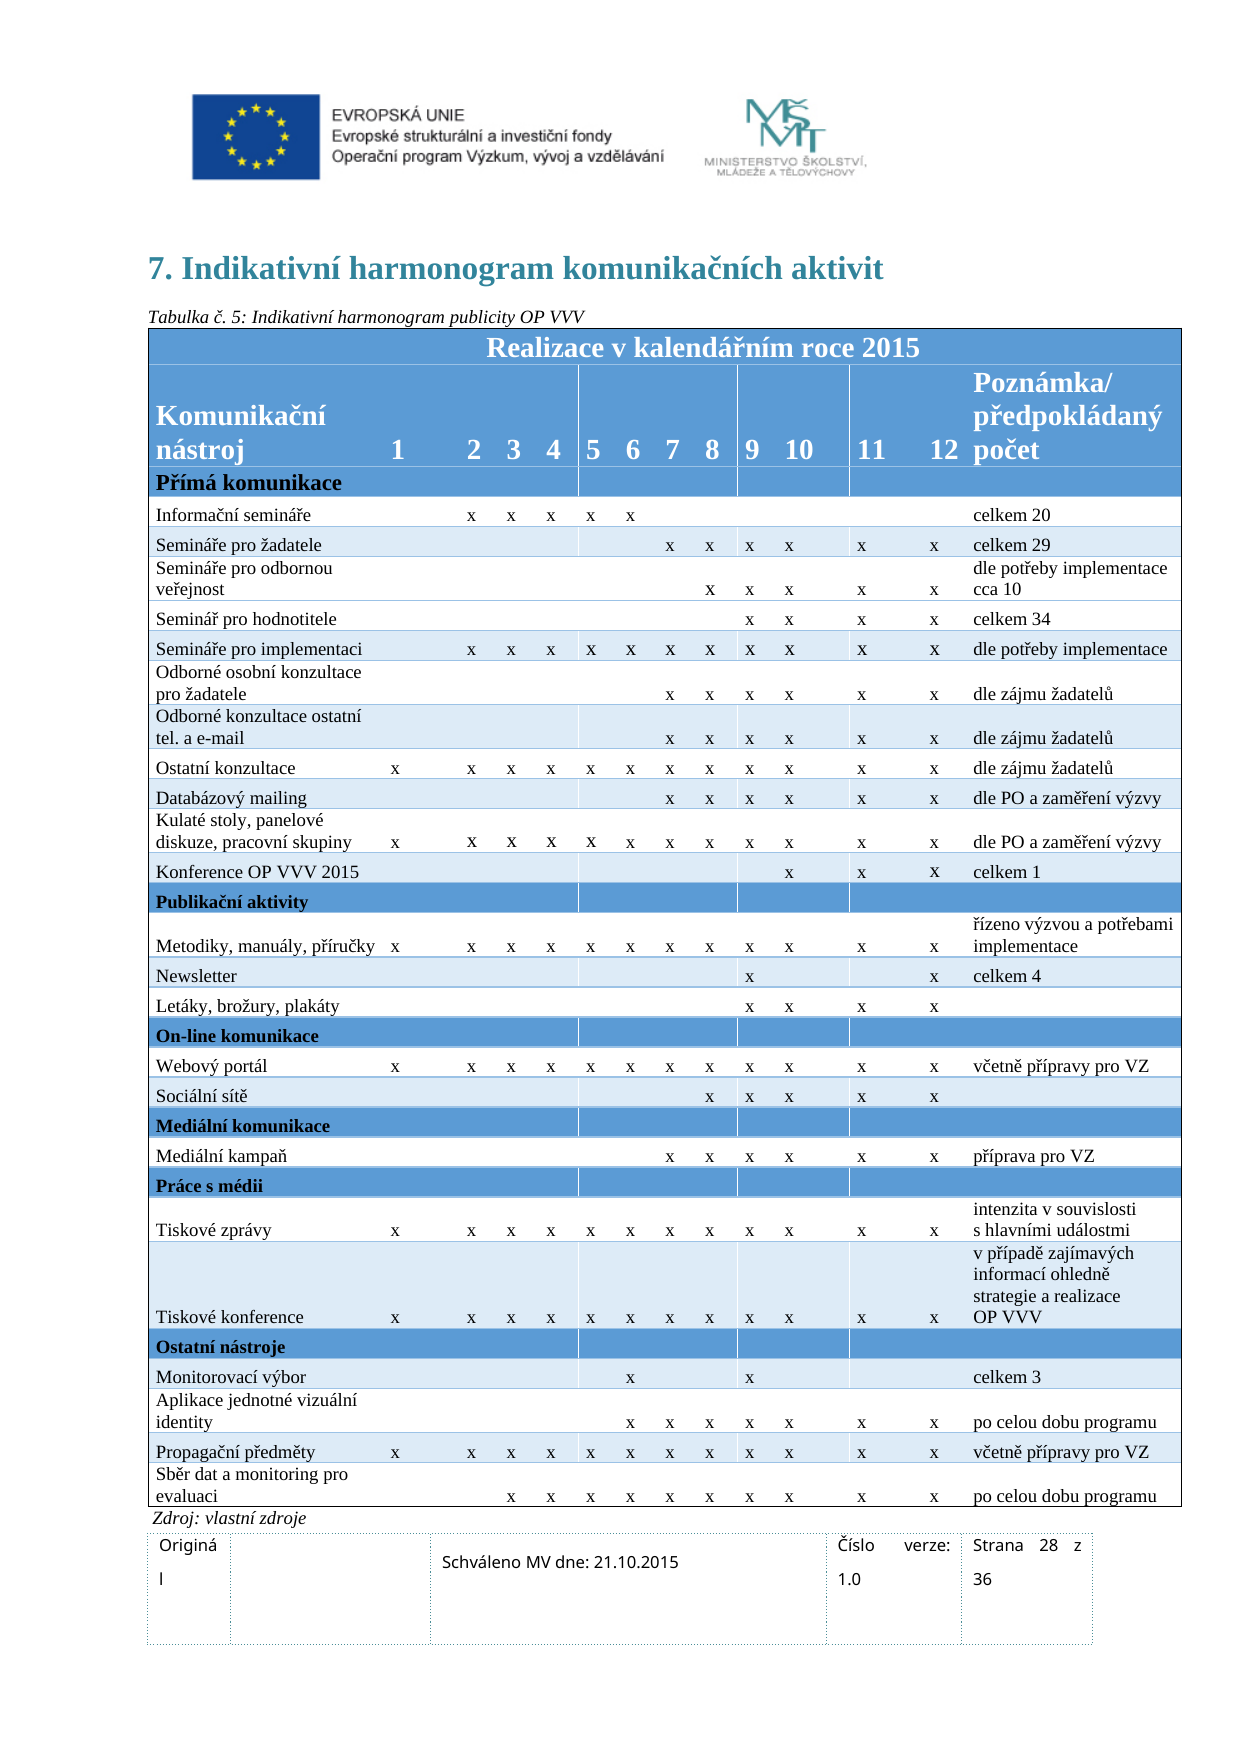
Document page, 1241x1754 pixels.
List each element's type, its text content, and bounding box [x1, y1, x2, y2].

table_cell [499, 883, 539, 912]
table_cell x [777, 661, 849, 704]
table_cell [383, 557, 459, 600]
table_cell Sběr dat a monitoring pro evaluaci [149, 1463, 383, 1506]
table_cell po celou dobu programu [966, 1463, 1181, 1506]
table_cell x [922, 1048, 966, 1076]
table_cell [658, 958, 698, 986]
table_cell Komunikační nástroj [149, 365, 383, 466]
table_cell x [850, 1138, 922, 1166]
table_cell [459, 853, 499, 882]
table_cell [618, 853, 658, 882]
table_cell x [579, 631, 618, 660]
table_cell [499, 988, 539, 1016]
table_cell [618, 467, 658, 496]
table_cell [579, 527, 618, 556]
table_cell x [658, 749, 698, 778]
table_cell [579, 1108, 618, 1136]
table_cell x [922, 779, 966, 808]
table_cell x [738, 1433, 777, 1462]
table_cell x [738, 1198, 777, 1241]
table_cell x [698, 1138, 737, 1166]
table_cell 7 [658, 365, 698, 466]
table_cell [383, 1359, 459, 1388]
table_cell [499, 467, 539, 496]
table_cell [777, 958, 849, 986]
table_cell [922, 1168, 966, 1196]
table_cell x [738, 527, 777, 556]
table_cell x [618, 1389, 658, 1432]
table_cell dle potřeby implementace cca 10 [966, 557, 1181, 600]
table_cell x [618, 1359, 658, 1388]
table_cell v případě zajímavých informací ohledně strategie a realizace OP VVV [966, 1242, 1181, 1328]
table_cell [698, 883, 737, 912]
table_cell [698, 467, 737, 496]
table_cell Propagační předměty [149, 1433, 383, 1462]
table_cell celkem 4 [966, 958, 1181, 986]
table_cell [777, 1168, 849, 1196]
table_cell x [618, 913, 658, 956]
table_cell [499, 779, 539, 808]
table_cell [579, 661, 618, 704]
table_cell x [698, 527, 737, 556]
table_cell x [777, 1242, 849, 1328]
table_cell [966, 1168, 1181, 1196]
table_cell [777, 497, 849, 526]
table_cell x [738, 1048, 777, 1076]
table_cell x [850, 631, 922, 660]
text Zdroj: vlastní zdroje [148, 1507, 1092, 1529]
table_cell 10 [777, 365, 849, 466]
table_cell [966, 988, 1181, 1016]
table_cell x [698, 1048, 737, 1076]
table_cell [618, 958, 658, 986]
table_cell [383, 497, 459, 526]
table_cell x [698, 661, 737, 704]
table_cell [922, 883, 966, 912]
table_cell [618, 1108, 658, 1136]
table_cell x [922, 631, 966, 660]
table_cell [777, 1018, 849, 1046]
table_cell [459, 1329, 499, 1358]
table_cell x [922, 1242, 966, 1328]
table_cell [579, 883, 618, 912]
table_cell [539, 661, 578, 704]
table_cell intenzita v souvislosti s hlavními událostmi [966, 1198, 1181, 1241]
table_cell x [777, 1048, 849, 1076]
table_cell [738, 1018, 777, 1046]
table_cell [850, 497, 922, 526]
table_cell x [539, 631, 578, 660]
table_cell [539, 1108, 578, 1136]
table_cell [579, 1018, 618, 1046]
table_cell Ostatní konzultace [149, 749, 383, 778]
table_cell [459, 1359, 499, 1388]
table_cell x [738, 1389, 777, 1432]
table_cell [966, 1108, 1181, 1136]
table_cell [658, 497, 698, 526]
table_cell [539, 1078, 578, 1106]
table_cell x [698, 557, 737, 600]
table_cell [499, 527, 539, 556]
table_cell Webový portál [149, 1048, 383, 1076]
table_cell [698, 1329, 737, 1358]
table_cell [966, 883, 1181, 912]
table_cell [579, 988, 618, 1016]
table_cell [922, 1108, 966, 1136]
table_cell [618, 527, 658, 556]
table_cell [698, 1108, 737, 1136]
table_cell [539, 1018, 578, 1046]
table_cell [459, 705, 499, 748]
table_cell Práce s médii [149, 1168, 383, 1196]
table_cell x [738, 661, 777, 704]
table_cell x [850, 779, 922, 808]
table_cell x [738, 1359, 777, 1388]
table_cell Odborné konzultace ostatní tel. a e-mail [149, 705, 383, 748]
table_cell [618, 661, 658, 704]
table_cell [658, 601, 698, 630]
table_cell [579, 779, 618, 808]
table_cell x [777, 913, 849, 956]
table_cell [618, 1078, 658, 1106]
table_cell [850, 1329, 922, 1358]
table_cell x [777, 631, 849, 660]
table_cell [777, 1359, 849, 1388]
table_cell [459, 601, 499, 630]
table_cell x [922, 1463, 966, 1506]
table_cell [922, 497, 966, 526]
table_cell [777, 467, 849, 496]
table_cell Konference OP VVV 2015 [149, 853, 383, 882]
table_cell x [618, 809, 658, 852]
table_cell x [850, 809, 922, 852]
table_cell x [922, 958, 966, 986]
table_cell [579, 958, 618, 986]
table_cell [618, 1018, 658, 1046]
table_cell x [618, 1463, 658, 1506]
table_cell [738, 883, 777, 912]
table_cell 12 [922, 365, 966, 466]
table_cell [698, 497, 737, 526]
table_cell [383, 883, 459, 912]
table_cell x [499, 1433, 539, 1462]
table_cell x [922, 705, 966, 748]
table_cell x [618, 749, 658, 778]
table_cell x [922, 809, 966, 852]
table_cell x [539, 809, 578, 852]
table_cell x [499, 1048, 539, 1076]
table_cell x [922, 527, 966, 556]
table_cell [738, 497, 777, 526]
table_cell x [777, 1433, 849, 1462]
table_cell x [922, 1138, 966, 1166]
table_cell x [922, 749, 966, 778]
table_cell Databázový mailing [149, 779, 383, 808]
table_cell Kulaté stoly, panelové diskuze, pracovní skupiny [149, 809, 383, 852]
table_cell [499, 1329, 539, 1358]
table_cell [658, 557, 698, 600]
table_cell 6 [618, 365, 658, 466]
table_cell Seminář pro hodnotitele [149, 601, 383, 630]
table_cell x [618, 497, 658, 526]
table_cell Odborné osobní konzultace pro žadatele [149, 661, 383, 704]
table_cell x [658, 1463, 698, 1506]
table_cell celkem 20 [966, 497, 1181, 526]
table_cell x [618, 1198, 658, 1241]
table_cell [579, 601, 618, 630]
table_cell x [579, 497, 618, 526]
table_cell [539, 779, 578, 808]
table_cell Newsletter [149, 958, 383, 986]
table_cell dle zájmu žadatelů [966, 749, 1181, 778]
table_cell x [922, 1433, 966, 1462]
table_cell x [922, 601, 966, 630]
table_cell [618, 779, 658, 808]
table_cell [459, 1018, 499, 1046]
table_cell [499, 705, 539, 748]
table_cell [698, 958, 737, 986]
table_cell [383, 631, 459, 660]
table_cell x [499, 809, 539, 852]
table_cell [579, 1138, 618, 1166]
table_cell [499, 601, 539, 630]
table_cell x [850, 1463, 922, 1506]
table_cell [738, 853, 777, 882]
table_cell [618, 601, 658, 630]
table_cell x [738, 1463, 777, 1506]
table_cell Mediální komunikace [149, 1108, 383, 1136]
table_cell Semináře pro žadatele [149, 527, 383, 556]
table_cell x [658, 1048, 698, 1076]
table_cell x [383, 1048, 459, 1076]
table_cell 8 [698, 365, 737, 466]
table_cell x [539, 1433, 578, 1462]
table_cell x [459, 1433, 499, 1462]
table_cell x [579, 1198, 618, 1241]
table_cell x [579, 1463, 618, 1506]
table_cell [459, 988, 499, 1016]
table_cell [539, 1138, 578, 1166]
table_cell [966, 1078, 1181, 1106]
table_cell x [698, 1198, 737, 1241]
table_cell x [658, 809, 698, 852]
table_cell x [777, 749, 849, 778]
table_cell Aplikace jednotné vizuální identity [149, 1389, 383, 1432]
table_cell x [850, 1198, 922, 1241]
table_cell [539, 601, 578, 630]
table_cell x [738, 988, 777, 1016]
table_cell [738, 467, 777, 496]
table_cell x [459, 497, 499, 526]
table_cell x [658, 779, 698, 808]
table_cell x [618, 631, 658, 660]
table_cell [850, 467, 922, 496]
table_cell [658, 1359, 698, 1388]
table_cell x [698, 1078, 737, 1106]
table_cell x [658, 1433, 698, 1462]
table_cell x [738, 749, 777, 778]
table_cell [459, 557, 499, 600]
table_cell x [777, 527, 849, 556]
table_cell x [850, 661, 922, 704]
table_cell x [698, 809, 737, 852]
table_cell x [850, 601, 922, 630]
table_cell x [738, 1138, 777, 1166]
table_cell x [850, 988, 922, 1016]
table_cell [539, 883, 578, 912]
table_cell [383, 1078, 459, 1106]
table_cell [459, 527, 499, 556]
table_cell [459, 1389, 499, 1432]
table_cell dle PO a zaměření výzvy [966, 809, 1181, 852]
table_cell x [922, 1198, 966, 1241]
subtitle 7. Indikativní harmonogram komunikačních aktivit [148, 249, 1092, 287]
table_cell [459, 883, 499, 912]
table_cell [539, 958, 578, 986]
table_cell [499, 1108, 539, 1136]
table_cell [499, 1168, 539, 1196]
table_cell x [459, 809, 499, 852]
table_cell po celou dobu programu [966, 1389, 1181, 1432]
table_cell x [618, 1242, 658, 1328]
table_cell [383, 988, 459, 1016]
table_cell x [618, 1433, 658, 1462]
table_cell [579, 1389, 618, 1432]
table_cell x [698, 1433, 737, 1462]
table_cell [618, 1168, 658, 1196]
table_cell [698, 853, 737, 882]
table_cell x [698, 1389, 737, 1432]
table_cell x [738, 1078, 777, 1106]
table_cell [539, 527, 578, 556]
table_cell [966, 1329, 1181, 1358]
table_cell [579, 1329, 618, 1358]
table_cell [698, 1018, 737, 1046]
table_cell x [777, 601, 849, 630]
table_cell [777, 1329, 849, 1358]
table_cell [499, 1389, 539, 1432]
table_cell [383, 1138, 459, 1166]
table_cell 4 [539, 365, 578, 466]
table_cell [383, 661, 459, 704]
table_cell x [539, 913, 578, 956]
table_cell [383, 527, 459, 556]
table_cell celkem 3 [966, 1359, 1181, 1388]
table_cell Semináře pro implementaci [149, 631, 383, 660]
table_cell x [459, 1242, 499, 1328]
table_cell dle potřeby implementace [966, 631, 1181, 660]
table_cell [459, 1138, 499, 1166]
table_cell x [777, 1078, 849, 1106]
table_cell [618, 557, 658, 600]
table_cell 1 [383, 365, 459, 466]
table_cell [383, 1329, 459, 1358]
table_cell x [777, 1138, 849, 1166]
table_cell [579, 1168, 618, 1196]
table_cell [850, 1108, 922, 1136]
table_cell [499, 661, 539, 704]
table_cell [383, 1463, 459, 1506]
table_cell [658, 467, 698, 496]
table_cell [383, 1389, 459, 1432]
table_cell x [738, 809, 777, 852]
table_cell x [922, 913, 966, 956]
table_cell x [539, 749, 578, 778]
table_cell [658, 1168, 698, 1196]
table_cell [579, 853, 618, 882]
table_cell x [383, 809, 459, 852]
table_cell Mediální kampaň [149, 1138, 383, 1166]
table_cell x [499, 749, 539, 778]
table_cell Publikační aktivity [149, 883, 383, 912]
table_cell x [850, 1048, 922, 1076]
table_cell [539, 1329, 578, 1358]
table_cell [383, 467, 459, 496]
table_cell [539, 1359, 578, 1388]
table_cell [539, 467, 578, 496]
table_header Realizace v kalendářním roce 2015 [383, 329, 1023, 364]
table_cell [459, 958, 499, 986]
table_cell x [539, 1048, 578, 1076]
table_cell [499, 1359, 539, 1388]
table_cell x [850, 1433, 922, 1462]
table_cell [383, 1108, 459, 1136]
table_cell [658, 1108, 698, 1136]
table_cell [579, 467, 618, 496]
table_cell x [850, 705, 922, 748]
table_cell x [658, 705, 698, 748]
table_cell x [777, 1463, 849, 1506]
table_cell [383, 1018, 459, 1046]
table_cell x [850, 1242, 922, 1328]
table_cell x [539, 1242, 578, 1328]
table_cell [618, 705, 658, 748]
table_cell x [777, 1198, 849, 1241]
table_cell dle PO a zaměření výzvy [966, 779, 1181, 808]
table_cell [738, 1168, 777, 1196]
table_cell [579, 705, 618, 748]
table_cell x [850, 749, 922, 778]
table_cell [499, 853, 539, 882]
table_cell x [658, 527, 698, 556]
table_cell [383, 705, 459, 748]
table_cell x [850, 913, 922, 956]
table_cell x [922, 557, 966, 600]
table_cell x [777, 705, 849, 748]
table_cell [738, 1108, 777, 1136]
table_cell řízeno výzvou a potřebami implementace [966, 913, 1181, 956]
table_cell [658, 988, 698, 1016]
table_cell x [499, 913, 539, 956]
text Tabulka č. 5: Indikativní harmonogram publicity OP VVV [148, 306, 1092, 328]
table_cell [499, 958, 539, 986]
table_cell x [698, 779, 737, 808]
table_cell x [738, 779, 777, 808]
table_cell x [499, 1198, 539, 1241]
table_cell [777, 883, 849, 912]
table_cell x [698, 913, 737, 956]
table_cell Metodiky, manuály, příručky [149, 913, 383, 956]
table_cell x [658, 913, 698, 956]
table_cell [966, 1018, 1181, 1046]
table_cell [698, 1168, 737, 1196]
table_cell Tiskové konference [149, 1242, 383, 1328]
table_cell [383, 958, 459, 986]
table_cell 2 [459, 365, 499, 466]
table_cell [539, 1389, 578, 1432]
table_cell Přímá komunikace [149, 467, 383, 496]
table_cell celkem 1 [966, 853, 1181, 882]
table_cell 11 [850, 365, 922, 466]
table_cell [658, 1329, 698, 1358]
table_cell [658, 1078, 698, 1106]
table_cell včetně přípravy pro VZ [966, 1048, 1181, 1076]
table_header [149, 329, 383, 364]
table_cell x [459, 1048, 499, 1076]
table_cell x [738, 557, 777, 600]
table_cell [383, 1168, 459, 1196]
table_cell [850, 883, 922, 912]
table_header [1023, 329, 1181, 364]
table_cell Sociální sítě [149, 1078, 383, 1106]
table_cell x [383, 913, 459, 956]
table_cell [850, 1359, 922, 1388]
table_cell x [738, 1242, 777, 1328]
table_cell Monitorovací výbor [149, 1359, 383, 1388]
table_cell [579, 1359, 618, 1388]
table_cell x [777, 853, 849, 882]
table_cell [698, 988, 737, 1016]
table_cell [922, 1329, 966, 1358]
table_cell celkem 34 [966, 601, 1181, 630]
table_cell x [658, 1198, 698, 1241]
table_cell x [618, 1048, 658, 1076]
table_cell Semináře pro odbornou veřejnost [149, 557, 383, 600]
table_cell x [777, 779, 849, 808]
table_cell x [499, 631, 539, 660]
table_cell x [850, 1389, 922, 1432]
table_cell [499, 1078, 539, 1106]
table_cell [698, 601, 737, 630]
table_cell x [922, 661, 966, 704]
table_cell [459, 661, 499, 704]
table_cell x [579, 1433, 618, 1462]
table_cell x [459, 631, 499, 660]
table_cell x [459, 913, 499, 956]
table_cell [777, 1108, 849, 1136]
table_cell Ostatní nástroje [149, 1329, 383, 1358]
table_cell 9 [738, 365, 777, 466]
table_cell x [383, 749, 459, 778]
table_cell Poznámka/ předpokládaný počet [966, 365, 1181, 466]
table_cell [922, 467, 966, 496]
table_cell x [383, 1198, 459, 1241]
table_cell dle zájmu žadatelů [966, 705, 1181, 748]
table_cell dle zájmu žadatelů [966, 661, 1181, 704]
table_cell x [922, 988, 966, 1016]
table_cell [850, 1168, 922, 1196]
table_cell x [658, 1389, 698, 1432]
table_cell [539, 1168, 578, 1196]
table_cell [499, 1138, 539, 1166]
table_cell x [579, 913, 618, 956]
table_cell Tiskové zprávy [149, 1198, 383, 1241]
table_cell x [738, 631, 777, 660]
table_cell x [579, 1242, 618, 1328]
table_cell [459, 467, 499, 496]
table_cell x [579, 809, 618, 852]
table_cell celkem 29 [966, 527, 1181, 556]
table_cell [539, 853, 578, 882]
table_cell [658, 1018, 698, 1046]
table_cell x [698, 749, 737, 778]
table_cell x [658, 1138, 698, 1166]
table_cell [698, 1359, 737, 1388]
table_cell x [383, 1433, 459, 1462]
table_cell x [698, 631, 737, 660]
table_cell 3 [499, 365, 539, 466]
table_cell Informační semináře [149, 497, 383, 526]
table_cell x [850, 1078, 922, 1106]
table_cell [499, 557, 539, 600]
table_cell [459, 779, 499, 808]
table_cell [383, 601, 459, 630]
table_cell [579, 1078, 618, 1106]
table_cell x [738, 601, 777, 630]
picture [147, 53, 904, 222]
table_cell x [777, 557, 849, 600]
table_cell [618, 988, 658, 1016]
table_cell x [499, 1463, 539, 1506]
table_cell x [777, 1389, 849, 1432]
table_cell x [539, 497, 578, 526]
table_cell [658, 883, 698, 912]
table_cell x [579, 749, 618, 778]
table_cell x [738, 913, 777, 956]
table_cell x [777, 988, 849, 1016]
table_cell [618, 1329, 658, 1358]
table_cell [383, 853, 459, 882]
table_cell x [383, 1242, 459, 1328]
table_cell [539, 705, 578, 748]
table_cell [459, 1108, 499, 1136]
table_cell [850, 958, 922, 986]
table_cell x [777, 809, 849, 852]
table_cell [922, 1359, 966, 1388]
table_cell x [850, 557, 922, 600]
table_cell 5 [579, 365, 618, 466]
table_cell x [922, 853, 966, 882]
table_cell [966, 467, 1181, 496]
table_cell [499, 1018, 539, 1046]
table_cell x [658, 661, 698, 704]
table_cell On-line komunikace [149, 1018, 383, 1046]
table_cell [459, 1168, 499, 1196]
table_cell x [658, 1242, 698, 1328]
table_cell x [738, 958, 777, 986]
table_cell x [499, 1242, 539, 1328]
table_cell [850, 1018, 922, 1046]
table_cell x [459, 1198, 499, 1241]
table_cell [539, 988, 578, 1016]
table_cell x [698, 1242, 737, 1328]
table_cell [618, 1138, 658, 1166]
table_cell Letáky, brožury, plakáty [149, 988, 383, 1016]
table_cell x [850, 527, 922, 556]
table_cell [539, 557, 578, 600]
table_cell x [850, 853, 922, 882]
table_cell [579, 557, 618, 600]
table_cell [658, 853, 698, 882]
table_cell x [922, 1078, 966, 1106]
table_cell [459, 1078, 499, 1106]
table_cell x [698, 1463, 737, 1506]
table_cell x [499, 497, 539, 526]
table_cell [459, 1463, 499, 1506]
table_cell x [539, 1198, 578, 1241]
table_cell x [658, 631, 698, 660]
table_cell [922, 1018, 966, 1046]
table_cell x [459, 749, 499, 778]
table_cell [618, 883, 658, 912]
table_cell [383, 779, 459, 808]
table_cell x [579, 1048, 618, 1076]
table_cell x [698, 705, 737, 748]
table_cell příprava pro VZ [966, 1138, 1181, 1166]
table_cell x [738, 705, 777, 748]
table_cell [738, 1329, 777, 1358]
table_cell x [922, 1389, 966, 1432]
table_cell včetně přípravy pro VZ [966, 1433, 1181, 1462]
table_cell x [539, 1463, 578, 1506]
